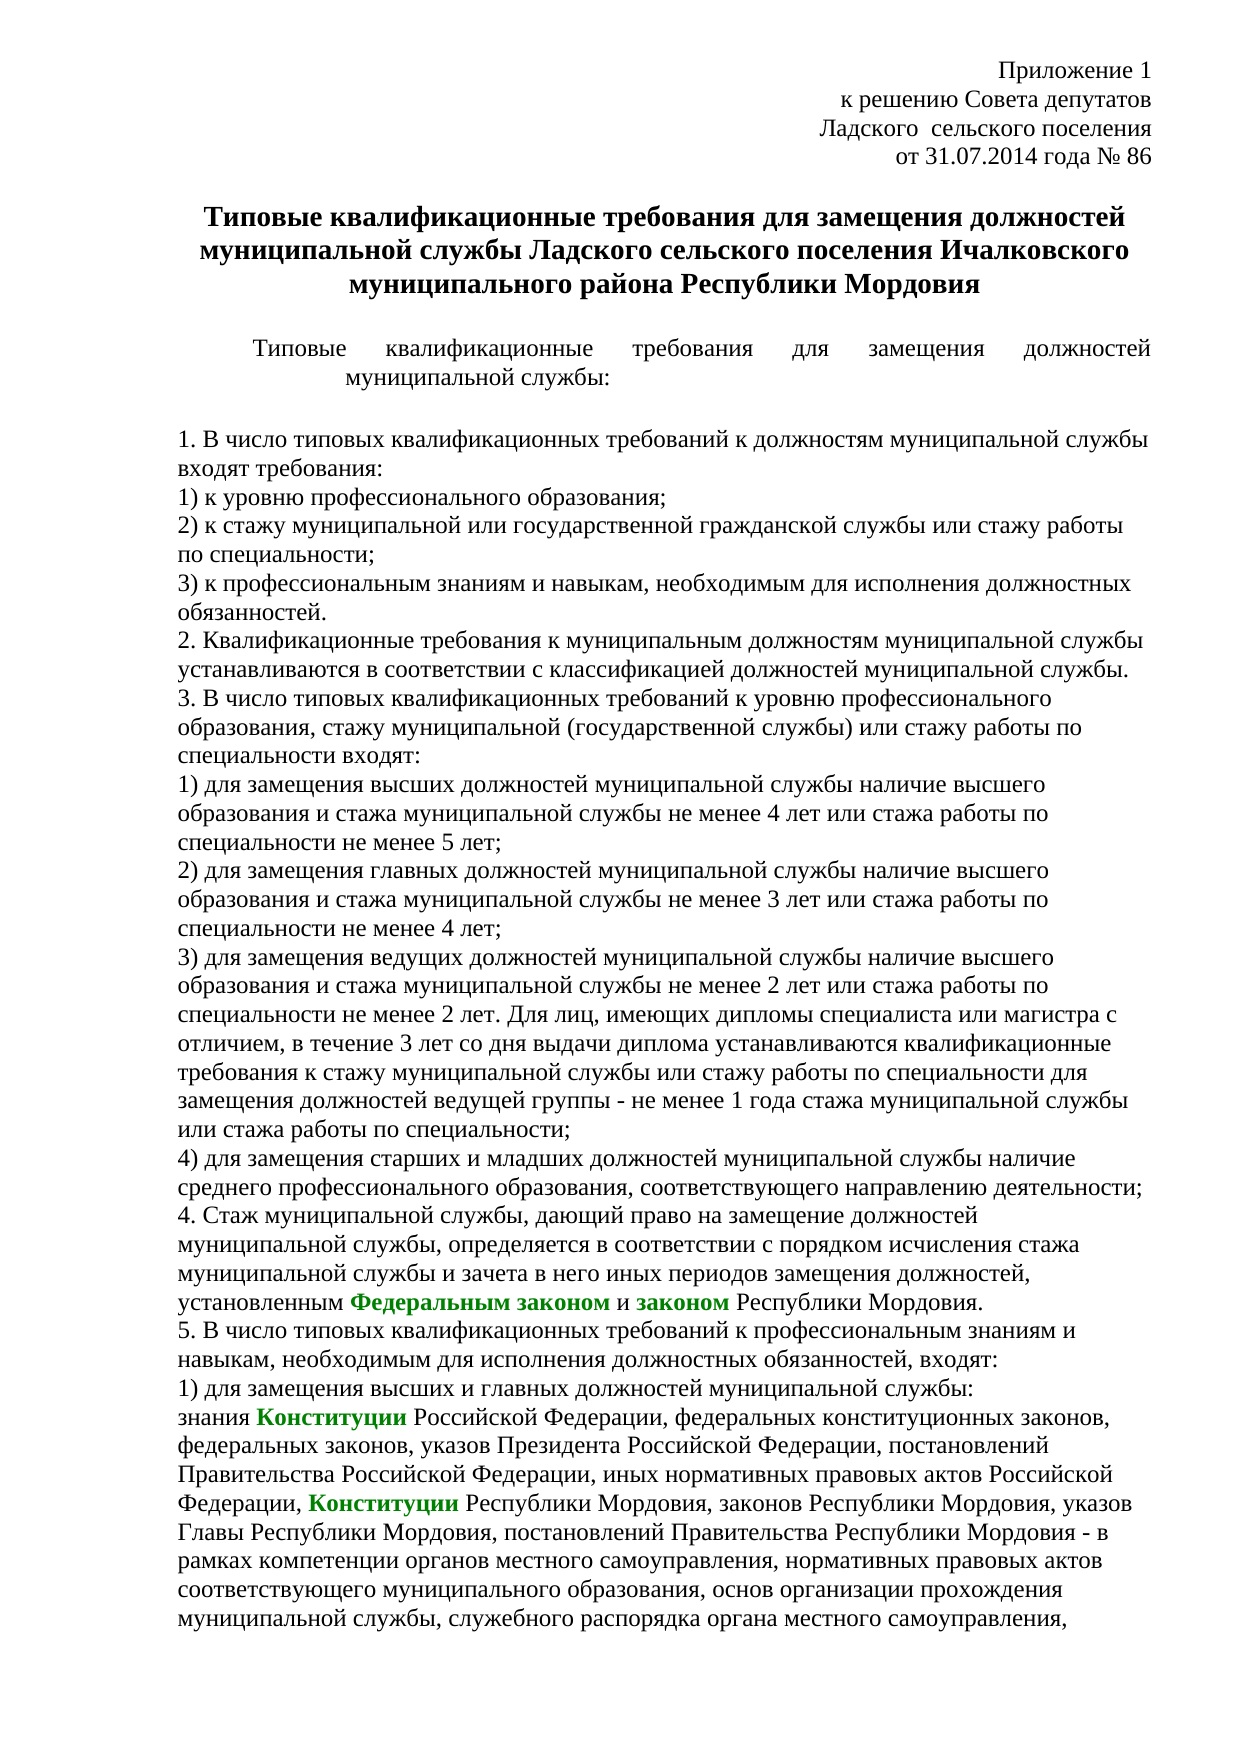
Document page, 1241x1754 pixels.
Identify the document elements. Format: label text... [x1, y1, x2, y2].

text к решению Совета депутатов [177, 84, 1152, 113]
text 2) к стажу муниципальной или государственной гражданской службы или стажу работы по специальности; [177, 510, 1152, 568]
text 3) к профессиональным знаниям и навыкам, необходимым для исполнения должностных обязанностей. [177, 568, 1152, 625]
text 1) для замещения высших должностей муниципальной службы наличие высшего образования и стажа муниципальной службы не менее 4 лет или стажа работы по специальности не менее 5 лет; [177, 769, 1152, 855]
text 4) для замещения старших и младших должностей муниципальной службы наличие среднего профессионального образования, соответствующего направлению деятельности; [177, 1143, 1152, 1200]
text 1) к уровню профессионального образования; [177, 482, 1152, 510]
text 4. Стаж муниципальной службы, дающий право на замещение должностей муниципальной службы, определяется в соответствии с порядком исчисления стажа муниципальной службы и зачета в него иных периодов замещения должностей, установленным Федеральным законом и законом Республики Мордовия. [177, 1200, 1152, 1315]
text 1) для замещения высших и главных должностей муниципальной службы: [177, 1373, 1152, 1402]
text 3. В число типовых квалификационных требований к уровню профессионального образования, стажу муниципальной (государственной службы) или стажу работы по специальности входят: [177, 683, 1152, 769]
text 3) для замещения ведущих должностей муниципальной службы наличие высшего образования и стажа муниципальной службы не менее 2 лет или стажа работы по специальности не менее 2 лет. Для лиц, имеющих дипломы специалиста или магистра с отличием, в течение 3 лет со дня выдачи диплома устанавливаются квалификационные требования к стажу муниципальной службы или стажу работы по специальности для замещения должностей ведущей группы - не менее 1 года стажа муниципальной службы или стажа работы по специальности; [177, 942, 1152, 1143]
text Типовые квалификационные требования для замещения должностей муниципальной службы Ладского сельского поселения Ичалковского муниципального района Республики Мордовия [177, 199, 1152, 299]
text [177, 1402, 1152, 1632]
text Типовые квалификационные требования для замещения должностей муниципальной службы: [252, 333, 1152, 391]
text 2. Квалификационные требования к муниципальным должностям муниципальной службы устанавливаются в соответствии с классификацией должностей муниципальной службы. [177, 625, 1152, 683]
text 1. В число типовых квалификационных требований к должностям муниципальной службы входят требования: [177, 424, 1152, 482]
text 5. В число типовых квалификационных требований к профессиональным знаниям и навыкам, необходимым для исполнения должностных обязанностей, входят: [177, 1315, 1152, 1373]
text Приложение 1 [177, 55, 1152, 84]
text от 31.07.2014 года № 86 [177, 141, 1152, 170]
text 2) для замещения главных должностей муниципальной службы наличие высшего образования и стажа муниципальной службы не менее 3 лет или стажа работы по специальности не менее 4 лет; [177, 855, 1152, 942]
text Ладского сельского поселения [177, 113, 1152, 141]
